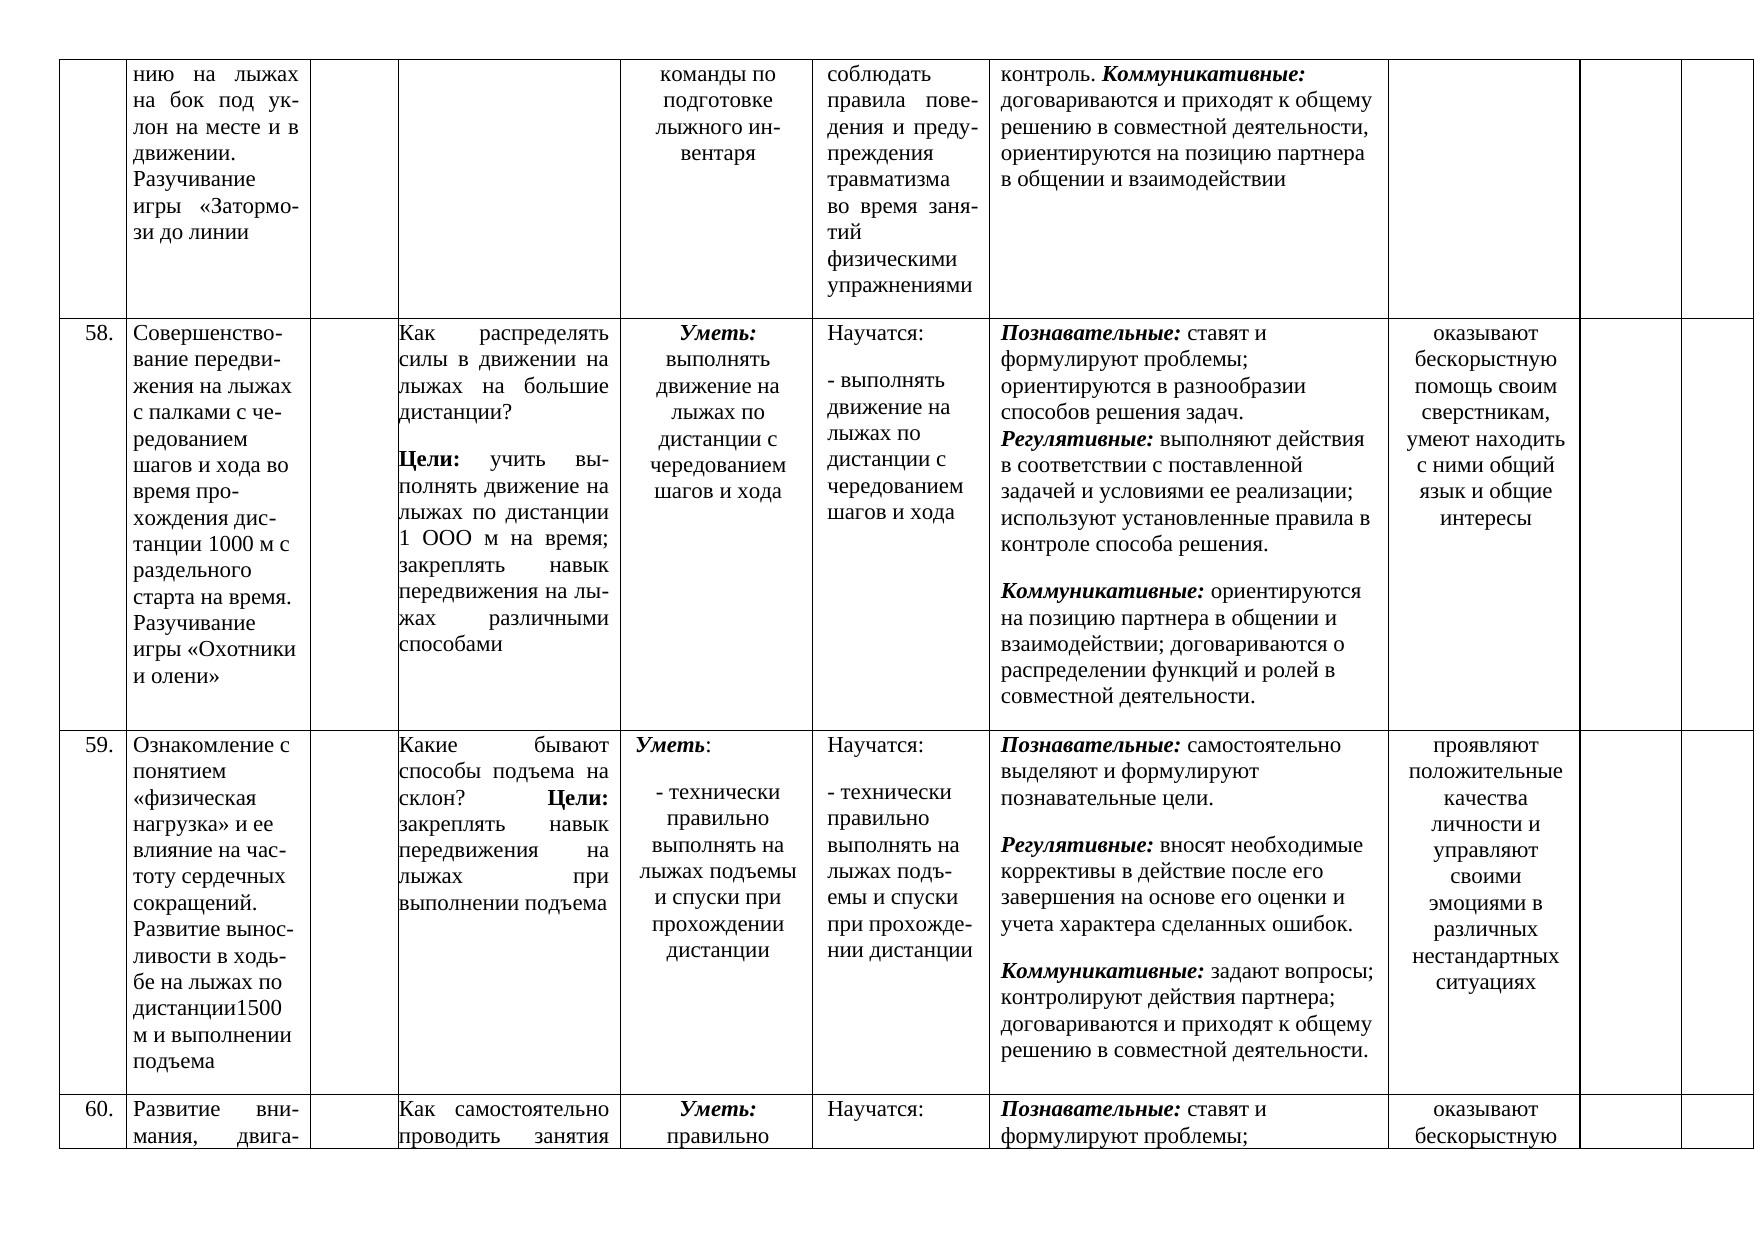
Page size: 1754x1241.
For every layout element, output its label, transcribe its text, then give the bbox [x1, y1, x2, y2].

table_cell Совершенствование передвижения на лыжах с палками с чередованием шагов и хода во время прохождения дистанции 1000 м с раздельного старта на время. Разучивание игры «Охотники и олени» [127, 319, 310, 730]
table_cell [311, 319, 398, 730]
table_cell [127, 60, 310, 318]
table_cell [1389, 60, 1579, 318]
table_cell Какие бывают способы подъема на склон? Цели: закреплять навык передвижения на лыжах при выполнении подъема [399, 731, 620, 1094]
table_cell [60, 319, 126, 730]
table_cell [1682, 731, 1753, 1094]
table_cell [60, 1095, 126, 1148]
table_cell Научатся: - выполнять движение на лыжах по дистанции с чередованием шагов и хода [813, 319, 989, 730]
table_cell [1389, 1095, 1579, 1148]
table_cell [990, 1095, 1388, 1148]
table_cell Научатся: - технически правильно выполнять на лыжах подъемы и спуски при прохождении дистанции [813, 731, 989, 1094]
table_cell [1682, 1095, 1753, 1148]
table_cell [621, 60, 812, 318]
table_cell [311, 60, 398, 318]
table_cell Уметь: - технически правильно выполнять на лыжах подъемы и спуски при прохождении дистанции [621, 731, 812, 1094]
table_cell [813, 1095, 989, 1148]
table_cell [399, 1095, 620, 1148]
table_cell [1581, 731, 1681, 1094]
table_cell [1581, 319, 1681, 730]
table_cell [1682, 319, 1753, 730]
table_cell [127, 1095, 310, 1148]
table_cell [60, 60, 126, 318]
table_cell [60, 731, 126, 1094]
table_cell Уметь: выполнять движение на лыжах по дистанции с чередованием шагов и хода [621, 319, 812, 730]
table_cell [990, 60, 1388, 318]
table_cell [311, 731, 398, 1094]
table_cell проявляют положительные качества личности и управляют своими эмоциями в различных нестандартных ситуациях [1389, 731, 1579, 1094]
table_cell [813, 60, 989, 318]
table_cell Познавательные: самостоятельно выделяют и формулируют познавательные цели. Регулятивные: вносят необходимые коррективы в действие после его завершения на основе его оценки и учета характера сделанных ошибок. Коммуникативные: задают вопросы; контролируют действия партнера; договариваются и приходят к общему решению в совместной деятельности. [990, 731, 1388, 1094]
table_cell [1581, 60, 1681, 318]
table_cell оказывают бескорыстную помощь своим сверстникам, умеют находить с ними общий язык и общие интересы [1389, 319, 1579, 730]
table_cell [621, 1095, 812, 1148]
table_cell [1581, 1095, 1681, 1148]
table_cell [1682, 60, 1753, 318]
table_cell [311, 1095, 398, 1148]
table_cell Ознакомление с понятием «физическая нагрузка» и ее влияние на частоту сердечных сокращений. Развитие выносливости в ходьбе на лыжах по дистанции1500 м и выполнении подъема [127, 731, 310, 1094]
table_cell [399, 60, 620, 318]
table_cell Как распределять силы в движении на лыжах на большие дистанции? Цели: учить выполнять движение на лыжах по дистанции 1 ООО м на время; закреплять навык передвижения на лыжах различными способами [399, 319, 620, 730]
